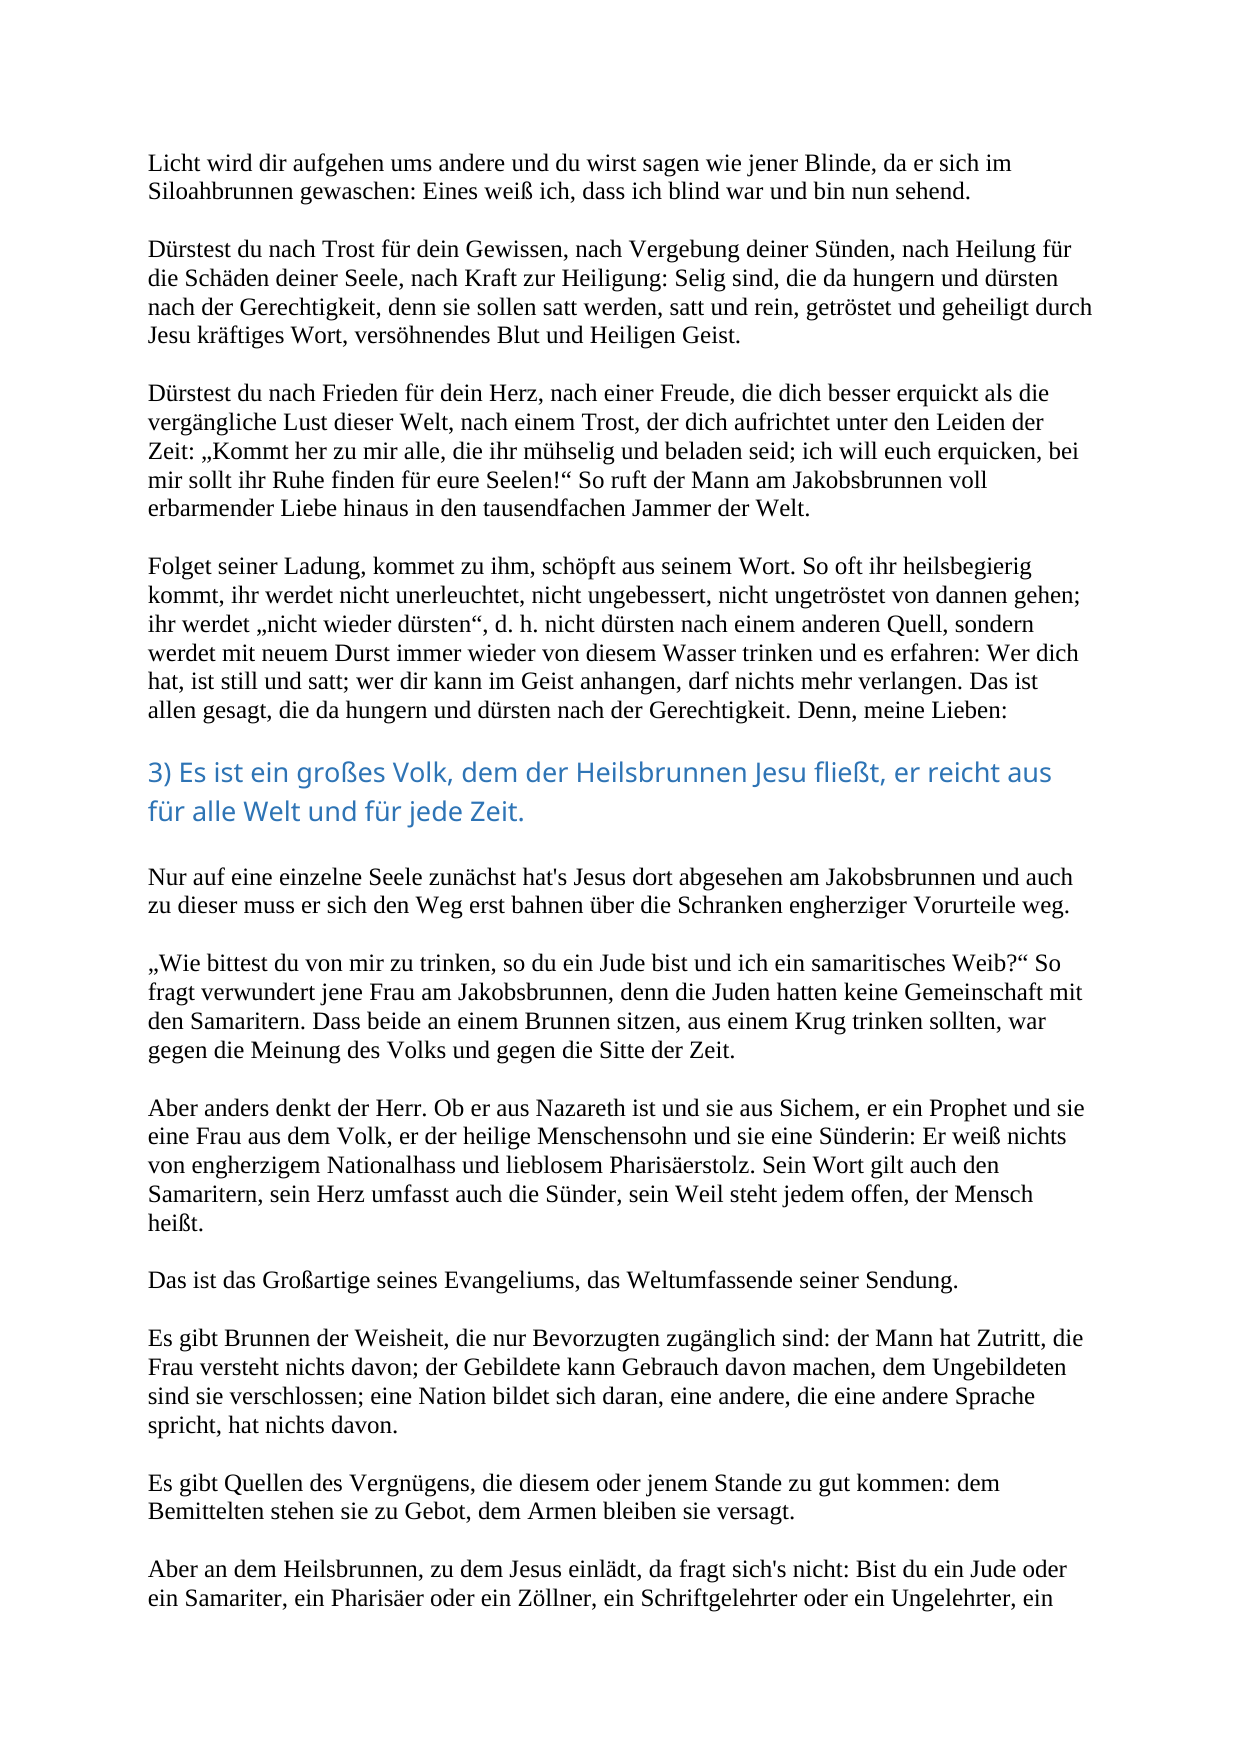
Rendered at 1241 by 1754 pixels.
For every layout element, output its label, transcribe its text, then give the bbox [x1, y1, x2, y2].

text Folget seiner Ladung, kommet zu ihm, schöpft aus seinem Wort. So oft ihr heilsbegierig kommt, ihr werdet nicht unerleuchtet, nicht ungebessert, nicht ungetröstet von dannen gehen; ihr werdet „nicht wieder dürsten“, d. h. nicht dürsten nach einem anderen Quell, sondern werdet mit neuem Durst immer wieder von diesem Wasser trinken und es erfahren: Wer dich hat, ist still und satt; wer dir kann im Geist anhangen, darf nichts mehr verlangen. Das ist allen gesagt, die da hungern und dürsten nach der Gerechtigkeit. Denn, meine Lieben: [148, 551, 1093, 724]
text „Wie bittest du von mir zu trinken, so du ein Jude bist und ich ein samaritisches Weib?“ So fragt verwundert jene Frau am Jakobsbrunnen, denn die Juden hatten keine Gemeinschaft mit den Samaritern. Dass beide an einem Brunnen sitzen, aus einem Krug trinken sollten, war gegen die Meinung des Volks und gegen die Sitte der Zeit. [148, 948, 1093, 1063]
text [148, 1554, 1093, 1612]
text Das ist das Großartige seines Evangeliums, das Weltumfassende seiner Sendung. [148, 1266, 1093, 1294]
subtitle 3) Es ist ein großes Volk, dem der Heilsbrunnen Jesu fließt, er reicht aus für alle Welt und für jede Zeit. [148, 753, 1093, 830]
text Dürstest du nach Trost für dein Gewissen, nach Vergebung deiner Sünden, nach Heilung für die Schäden deiner Seele, nach Kraft zur Heiligung: Selig sind, die da hungern und dürsten nach der Gerechtigkeit, denn sie sollen satt werden, satt und rein, getröstet und geheiligt durch Jesu kräftiges Wort, versöhnendes Blut und Heiligen Geist. [148, 234, 1093, 349]
text Aber anders denkt der Herr. Ob er aus Nazareth ist und sie aus Sichem, er ein Prophet und sie eine Frau aus dem Volk, er der heilige Menschensohn und sie eine Sünderin: Er weiß nichts von engherzigem Nationalhass und lieblosem Pharisäerstolz. Sein Wort gilt auch den Samaritern, sein Herz umfasst auch die Sünder, sein Weil steht jedem offen, der Mensch heißt. [148, 1093, 1093, 1236]
text Dürstest du nach Frieden für dein Herz, nach einer Freude, die dich besser erquickt als die vergängliche Lust dieser Welt, nach einem Trost, der dich aufrichtet unter den Leiden der Zeit: „Kommt her zu mir alle, die ihr mühselig und beladen seid; ich will euch erquicken, bei mir sollt ihr Ruhe finden für eure Seelen!“ So ruft der Mann am Jakobsbrunnen voll erbarmender Liebe hinaus in den tausendfachen Jammer der Welt. [148, 378, 1093, 522]
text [148, 148, 1093, 205]
text Nur auf eine einzelne Seele zunächst hat's Jesus dort abgesehen am Jakobsbrunnen und auch zu dieser muss er sich den Weg erst bahnen über die Schranken engherziger Vorurteile weg. [148, 862, 1093, 919]
text Es gibt Quellen des Vergnügens, die diesem oder jenem Stande zu gut kommen: dem Bemittelten stehen sie zu Gebot, dem Armen bleiben sie versagt. [148, 1468, 1093, 1525]
text Es gibt Brunnen der Weisheit, die nur Bevorzugten zugänglich sind: der Mann hat Zutritt, die Frau versteht nichts davon; der Gebildete kann Gebrauch davon machen, dem Ungebildeten sind sie verschlossen; eine Nation bildet sich daran, eine andere, die eine andere Sprache spricht, hat nichts davon. [148, 1323, 1093, 1438]
